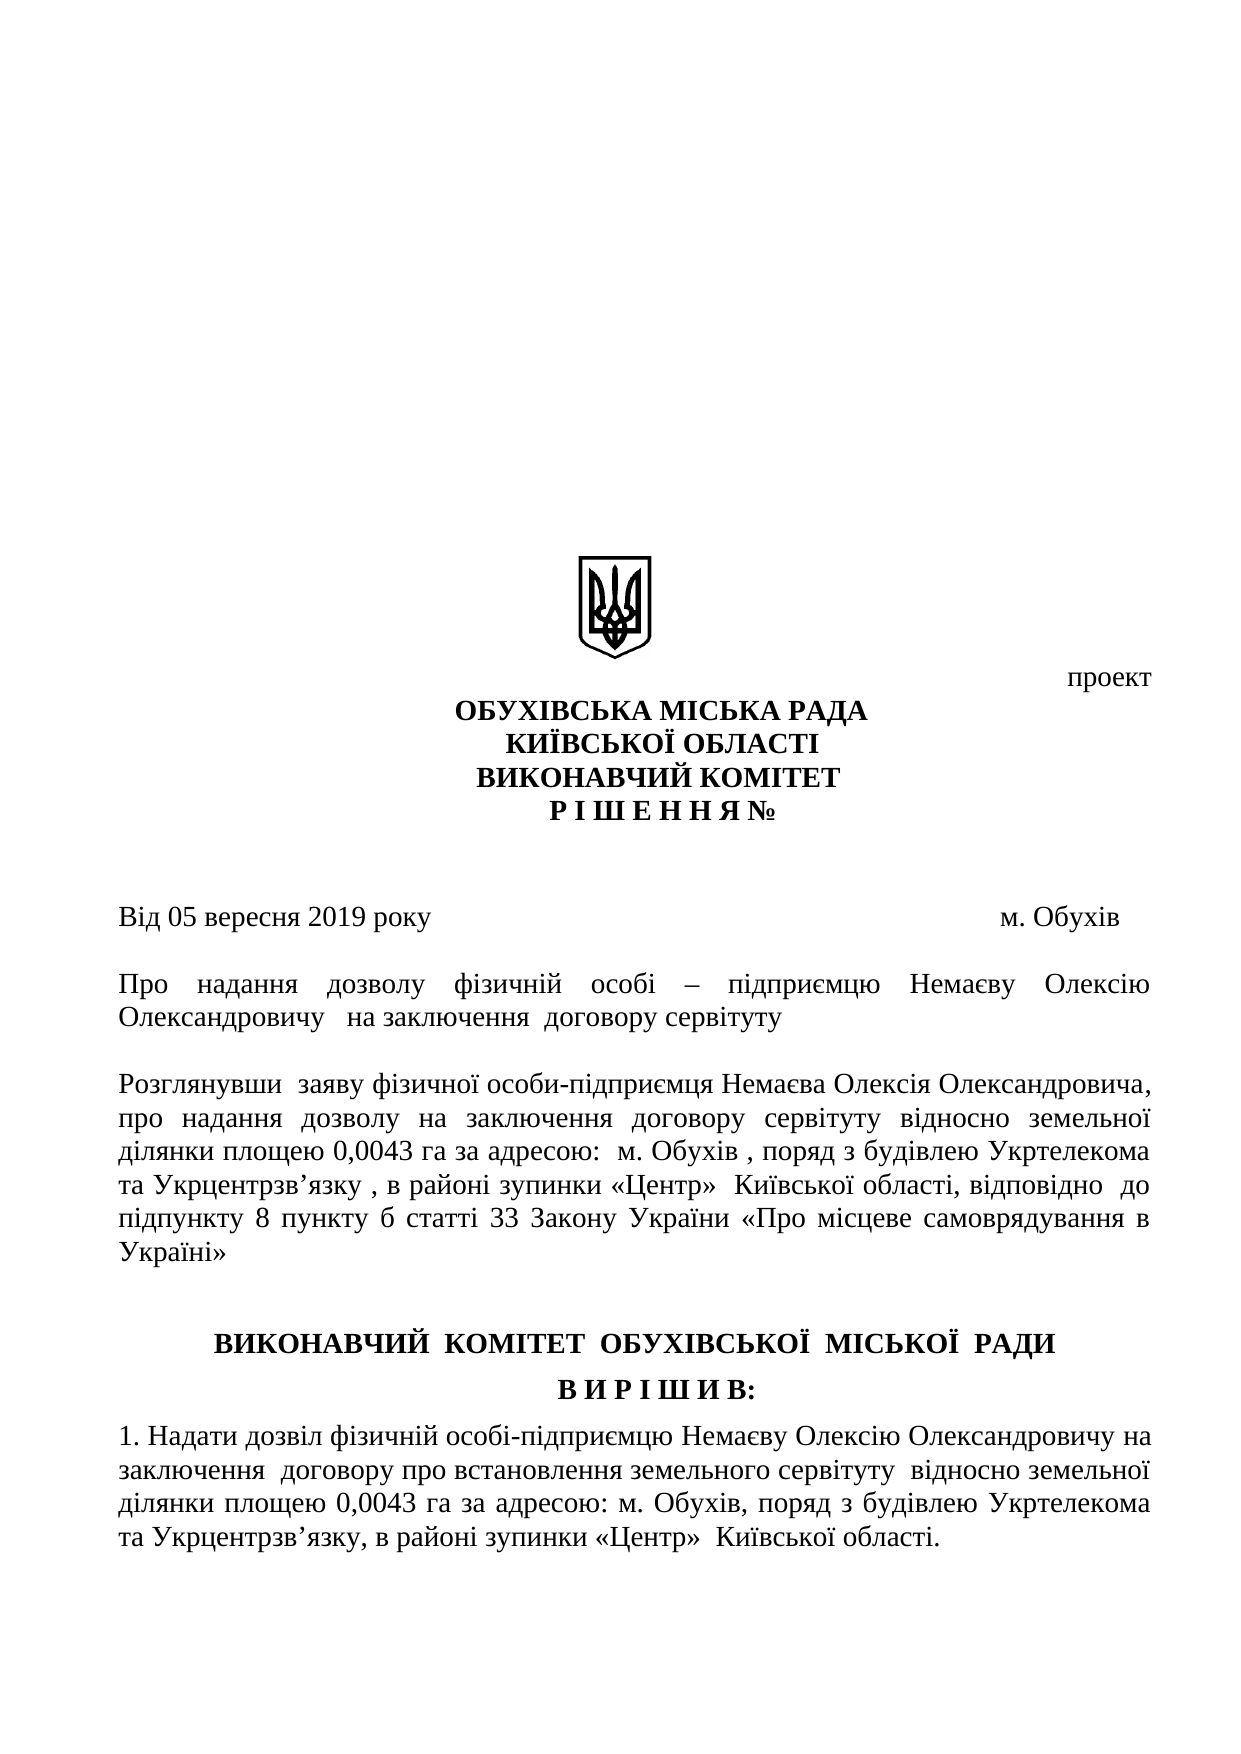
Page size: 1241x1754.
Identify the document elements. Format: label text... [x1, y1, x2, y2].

text ВИКОНАВЧИЙ КОМІТЕТ ОБУХІВСЬКОЇ МІСЬКОЇ РАДИ [177, 1326, 1152, 1360]
text ВИКОНАВЧИЙ КОМІТЕТ [177, 760, 1152, 793]
text Про надання дозволу фізичній особі – підприємцю Немаєву Олексію Олександровичу на заключення договору сервітуту [118, 966, 1152, 1033]
text Від 05 вересня 2019 року м. Обухів [118, 899, 1152, 932]
text В И Р І Ш И В: [177, 1372, 1152, 1406]
text Розглянувши заяву фізичної особи-підприємця Немаєва Олексія Олександровича, про надання дозволу на заключення договору сервітуту відносно земельної ділянки площею 0,0043 га за адресою: м. Обухів , поряд з будівлею Укртелекома та Укрцентрзв’язку , в районі зупинки «Центр» Київської області, відповідно до підпункту 8 пункту б статті 33 Закону України «Про місцеве самоврядування в Україні» [118, 1066, 1152, 1268]
text 1. Надати дозвіл фізичній особі-підприємцю Немаєву Олексію Олександровичу на заключення договору про встановлення земельного сервітуту відносно земельної ділянки площею 0,0043 га за адресою: м. Обухів, поряд з будівлею Укртелекома та Укрцентрзв’язку, в районі зупинки «Центр» Київської області. [118, 1418, 1152, 1552]
text проект [177, 521, 1152, 693]
text ОБУХІВСЬКА МІСЬКА РАДА [177, 693, 1152, 726]
subtitle КИЇВСЬКОЇ ОБЛАСТІ [177, 726, 1152, 760]
picture [577, 554, 653, 660]
text Р І Ш Е Н Н Я № [177, 793, 1152, 827]
